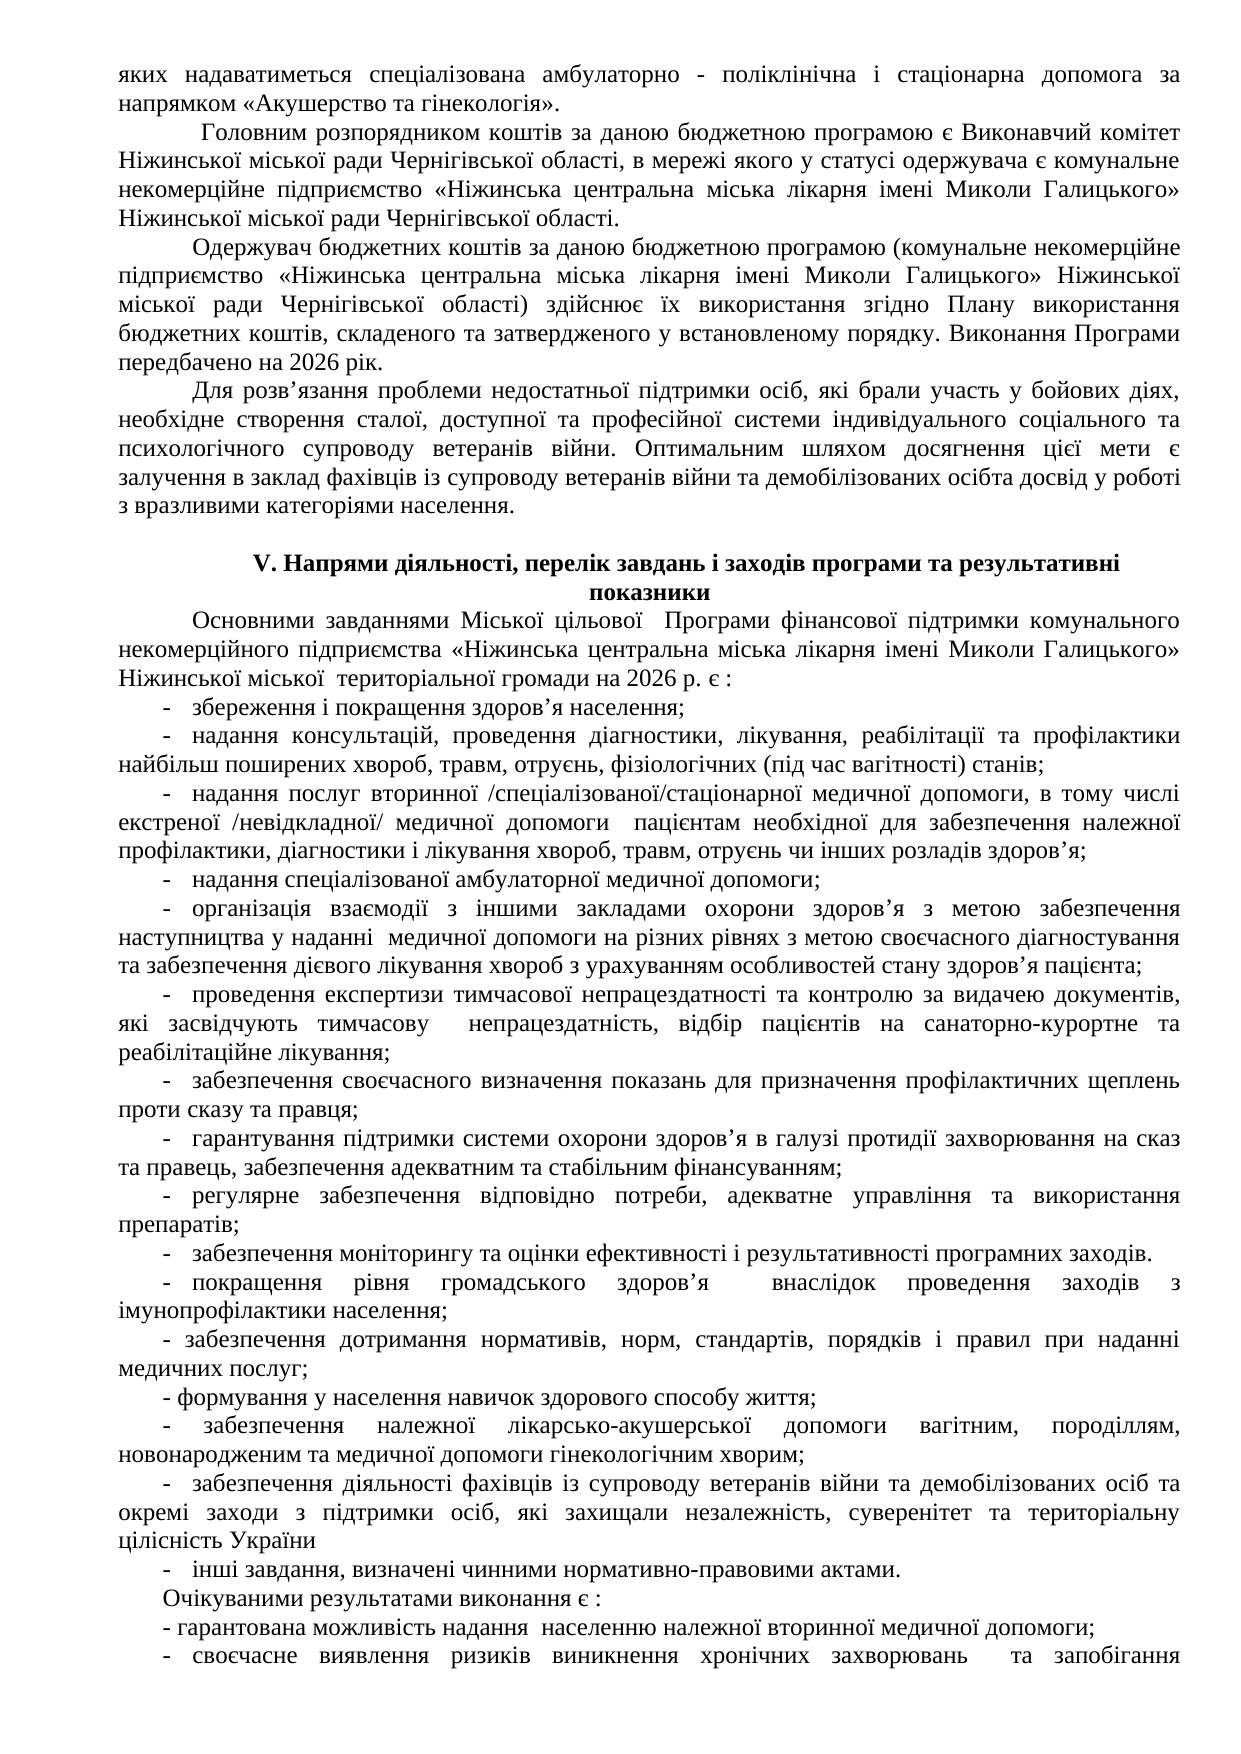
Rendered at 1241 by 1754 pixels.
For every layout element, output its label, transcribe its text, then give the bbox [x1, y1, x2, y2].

text Для розв’язання проблеми недостатньої підтримки осіб, які брали участь у бойових діях, необхідне створення сталої, доступної та професійної системи індивідуального соціального та психологічного супроводу ветеранів війни. Оптимальним шляхом досягнення цієї мети є залучення в заклад фахівців із супроводу ветеранів війни та демобілізованих осібта досвід у роботі з вразливими категоріями населення. [118, 375, 1181, 519]
list надання консультацій, проведення діагностики, лікування, реабілітації та профілактики найбільш поширених хвороб, травм, отруєнь, фізіологічних (під час вагітності) станів; [118, 720, 1181, 778]
list гарантування підтримки системи охорони здоров’я в галузі протидії захворювання на сказ та правець, забезпечення адекватним та стабільним фінансуванням; [118, 1123, 1181, 1180]
text Головним розпорядником коштів за даною бюджетною програмою є Виконавчий комітет Ніжинської міської ради Чернігівської області, в мережі якого у статусі одержувача є комунальне некомерційне підприємство «Ніжинська центральна міська лікарня імені Миколи Галицького» Ніжинської міської ради Чернігівської області. [118, 117, 1181, 232]
list інші завдання, визначені чинними нормативно-правовими актами. [162, 1554, 1181, 1583]
text - гарантована можливість надання населенню належної вторинної медичної допомоги; [118, 1612, 1181, 1640]
list - забезпечення дотримання нормативів, норм, стандартів, порядків і правил при наданні медичних послуг; [118, 1324, 1181, 1382]
list забезпечення діяльності фахівців із супроводу ветеранів війни та демобілізованих осіб та окремі заходи з підтримки осіб, які захищали незалежність, суверенітет та територіальну цілісність України [118, 1468, 1181, 1554]
list забезпечення своєчасного визначення показань для призначення профілактичних щеплень проти сказу та правця; [118, 1065, 1181, 1123]
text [118, 1640, 1181, 1669]
list - формування у населення навичок здорового способу життя; [118, 1382, 1181, 1410]
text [118, 59, 1181, 117]
list надання послуг вторинної /спеціалізованої/стаціонарної медичної допомоги, в тому числі екстреної /невідкладної/ медичної допомоги пацієнтам необхідної для забезпечення належної профілактики, діагностики і лікування хвороб, травм, отруєнь чи інших розладів здоров’я; [118, 778, 1181, 864]
list - забезпечення належної лікарсько-акушерської допомоги вагітним, породіллям, новонародженим та медичної допомоги гінекологічним хворим; [118, 1410, 1181, 1468]
list збереження і покращення здоров’я населення; [118, 692, 1181, 720]
list покращення рівня громадського здоров’я внаслідок проведення заходів з імунопрофілактики населення; [118, 1267, 1181, 1324]
list забезпечення моніторингу та оцінки ефективності і результативності програмних заходів. [118, 1238, 1181, 1267]
text Очікуваними результатами виконання є : [162, 1583, 1181, 1612]
text Основними завданнями Міської цільової Програми фінансової підтримки комунального некомерційного підприємства «Ніжинська центральна міська лікарня імені Миколи Галицького» Ніжинської міської територіальної громади на 2026 р. є : [118, 605, 1181, 692]
list проведення експертизи тимчасової непрацездатності та контролю за видачею документів, які засвідчують тимчасову непрацездатність, відбір пацієнтів на санаторно-курортне та реабілітаційне лікування; [118, 979, 1181, 1065]
text V. Напрями діяльності, перелік завдань і заходів програми та результативні показники [118, 548, 1181, 605]
list організація взаємодії з іншими закладами охорони здоров’я з метою забезпечення наступництва у наданні медичної допомоги на різних рівнях з метою своєчасного діагностування та забезпечення дієвого лікування хвороб з урахуванням особливостей стану здоров’я пацієнта; [118, 893, 1181, 979]
text Одержувач бюджетних коштів за даною бюджетною програмою (комунальне некомерційне підприємство «Ніжинська центральна міська лікарня імені Миколи Галицького» Ніжинської міської ради Чернігівської області) здійснює їх використання згідно Плану використання бюджетних коштів, складеного та затвердженого у встановленому порядку. Виконання Програми передбачено на 2026 рік. [118, 232, 1181, 375]
list регулярне забезпечення відповідно потреби, адекватне управління та використання препаратів; [118, 1180, 1181, 1238]
list надання спеціалізованої амбулаторної медичної допомоги; [118, 864, 1181, 893]
